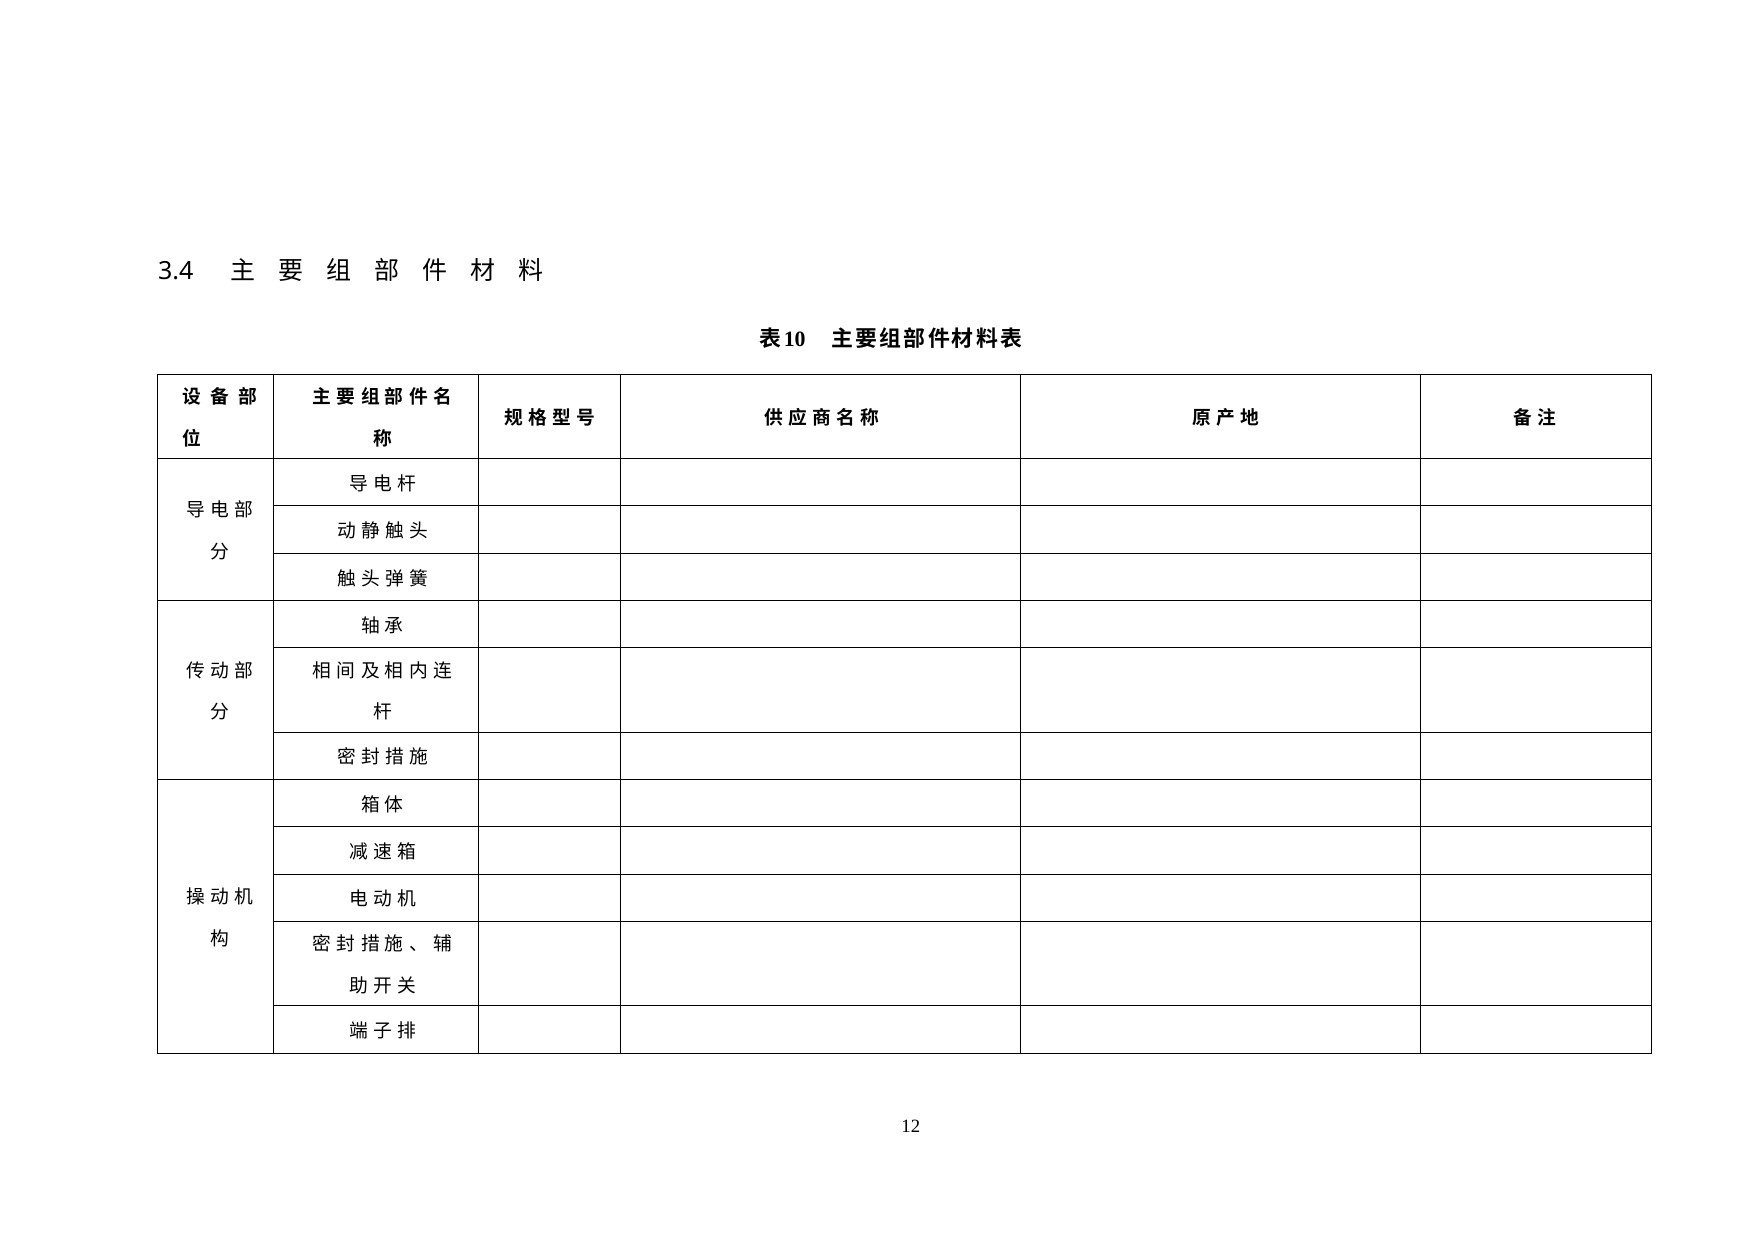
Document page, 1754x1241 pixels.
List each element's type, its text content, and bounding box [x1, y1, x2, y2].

table_cell [1421, 1006, 1651, 1052]
table_cell [621, 827, 1020, 873]
table_cell [479, 733, 620, 779]
table_cell [1421, 922, 1651, 1005]
table_header 供应商名称 [621, 375, 1020, 458]
table_cell [621, 554, 1020, 600]
table_cell [479, 601, 620, 647]
table_cell [1421, 733, 1651, 779]
table_header 备注 [1421, 375, 1651, 458]
table_cell [1021, 554, 1420, 600]
table_cell [1021, 601, 1420, 647]
table_cell [479, 780, 620, 826]
table_cell [1421, 506, 1651, 553]
table_cell [1421, 827, 1651, 873]
table_cell [621, 459, 1020, 505]
table_cell [621, 780, 1020, 826]
table_cell [621, 875, 1020, 921]
table_cell [1421, 780, 1651, 826]
table_cell [621, 648, 1020, 732]
table_cell [621, 601, 1020, 647]
table_cell 传动部分 [158, 601, 273, 779]
table_cell [1021, 1006, 1420, 1052]
list 主要组部件材料表 [158, 316, 1626, 358]
table_cell [479, 554, 620, 600]
table_cell [621, 1006, 1020, 1052]
table_cell [621, 506, 1020, 553]
table_cell [479, 506, 620, 553]
table_cell 密封措施 [274, 733, 478, 779]
table_cell [1421, 554, 1651, 600]
table_cell [1021, 827, 1420, 873]
table_cell [1421, 648, 1651, 732]
table_cell [621, 733, 1020, 779]
table_cell [479, 459, 620, 505]
table_cell [479, 827, 620, 873]
table_cell [1021, 922, 1420, 1005]
table_cell 密封措施、辅助开关 [274, 922, 478, 1005]
table_cell [1021, 648, 1420, 732]
table_cell [479, 922, 620, 1005]
table_cell [1021, 506, 1420, 553]
table_cell 导电部分 [158, 459, 273, 600]
table_cell 导电杆 [274, 459, 478, 505]
table_cell [621, 922, 1020, 1005]
table_cell [479, 648, 620, 732]
table_cell 端子排 [274, 1006, 478, 1052]
table_cell [1021, 459, 1420, 505]
table_header 设备部位 [158, 375, 273, 458]
table_cell 减速箱 [274, 827, 478, 873]
table_cell 相间及相内连杆 [274, 648, 478, 732]
table_cell [1421, 875, 1651, 921]
table_cell [1421, 459, 1651, 505]
table_cell 箱体 [274, 780, 478, 826]
table_cell 动静触头 [274, 506, 478, 553]
table_cell 操动机构 [158, 780, 273, 1052]
table_header 主要组部件名称 [274, 375, 478, 458]
table_cell 电动机 [274, 875, 478, 921]
table_header 规格型号 [479, 375, 620, 458]
table_header 原产地 [1021, 375, 1420, 458]
table_cell [479, 875, 620, 921]
table_cell 轴承 [274, 601, 478, 647]
subtitle 3.4 主要组部件材料 [158, 247, 1626, 289]
table_cell [1421, 601, 1651, 647]
table_cell [1021, 733, 1420, 779]
table_cell [1021, 780, 1420, 826]
table_cell 触头弹簧 [274, 554, 478, 600]
table_cell [479, 1006, 620, 1052]
table_cell [1021, 875, 1420, 921]
